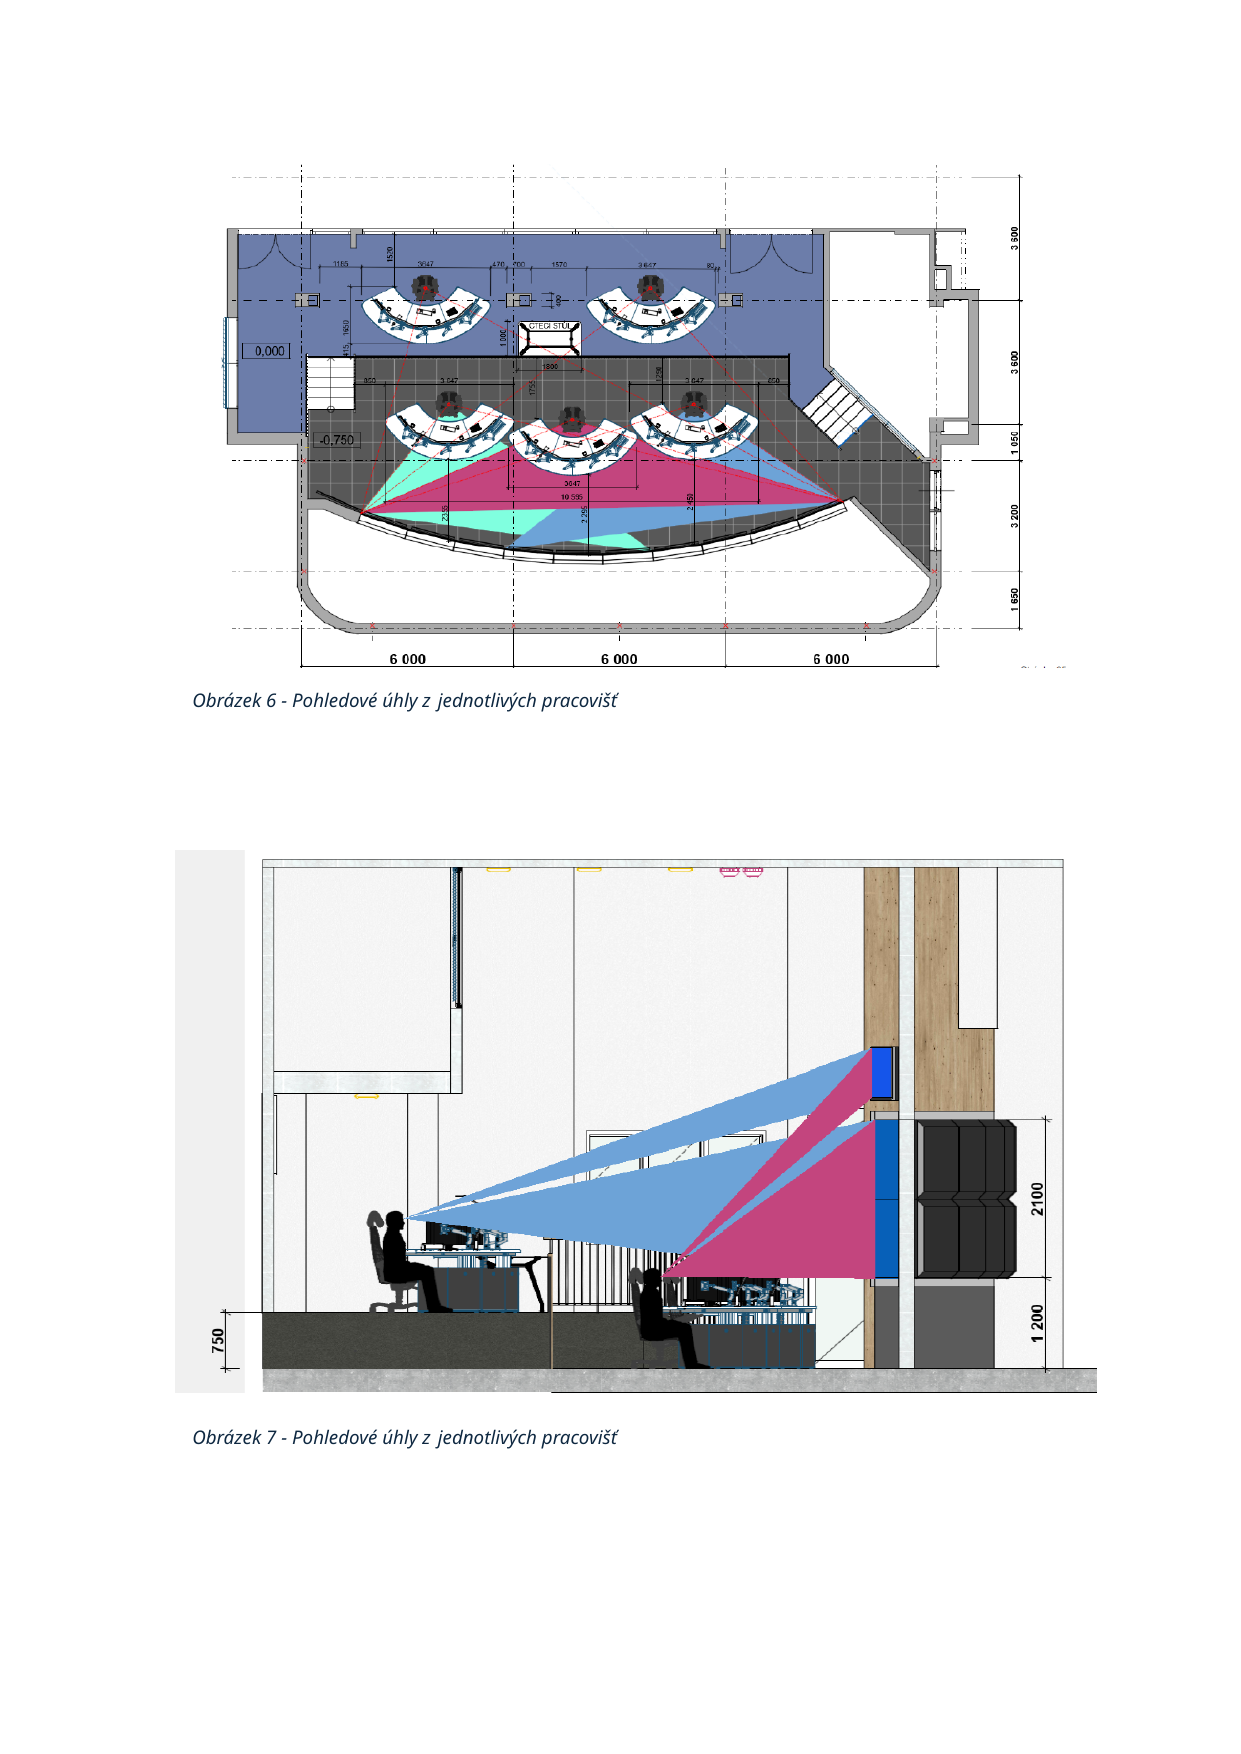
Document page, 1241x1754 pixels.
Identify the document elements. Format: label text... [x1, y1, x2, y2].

text Obrázek 7 - Pohledové úhly z jednotlivých pracovišť [148, 1424, 1093, 1449]
text Obrázek 6 - Pohledové úhly z jednotlivých pracovišť [148, 687, 1093, 713]
picture [147, 147, 1108, 668]
picture [147, 834, 1108, 1405]
